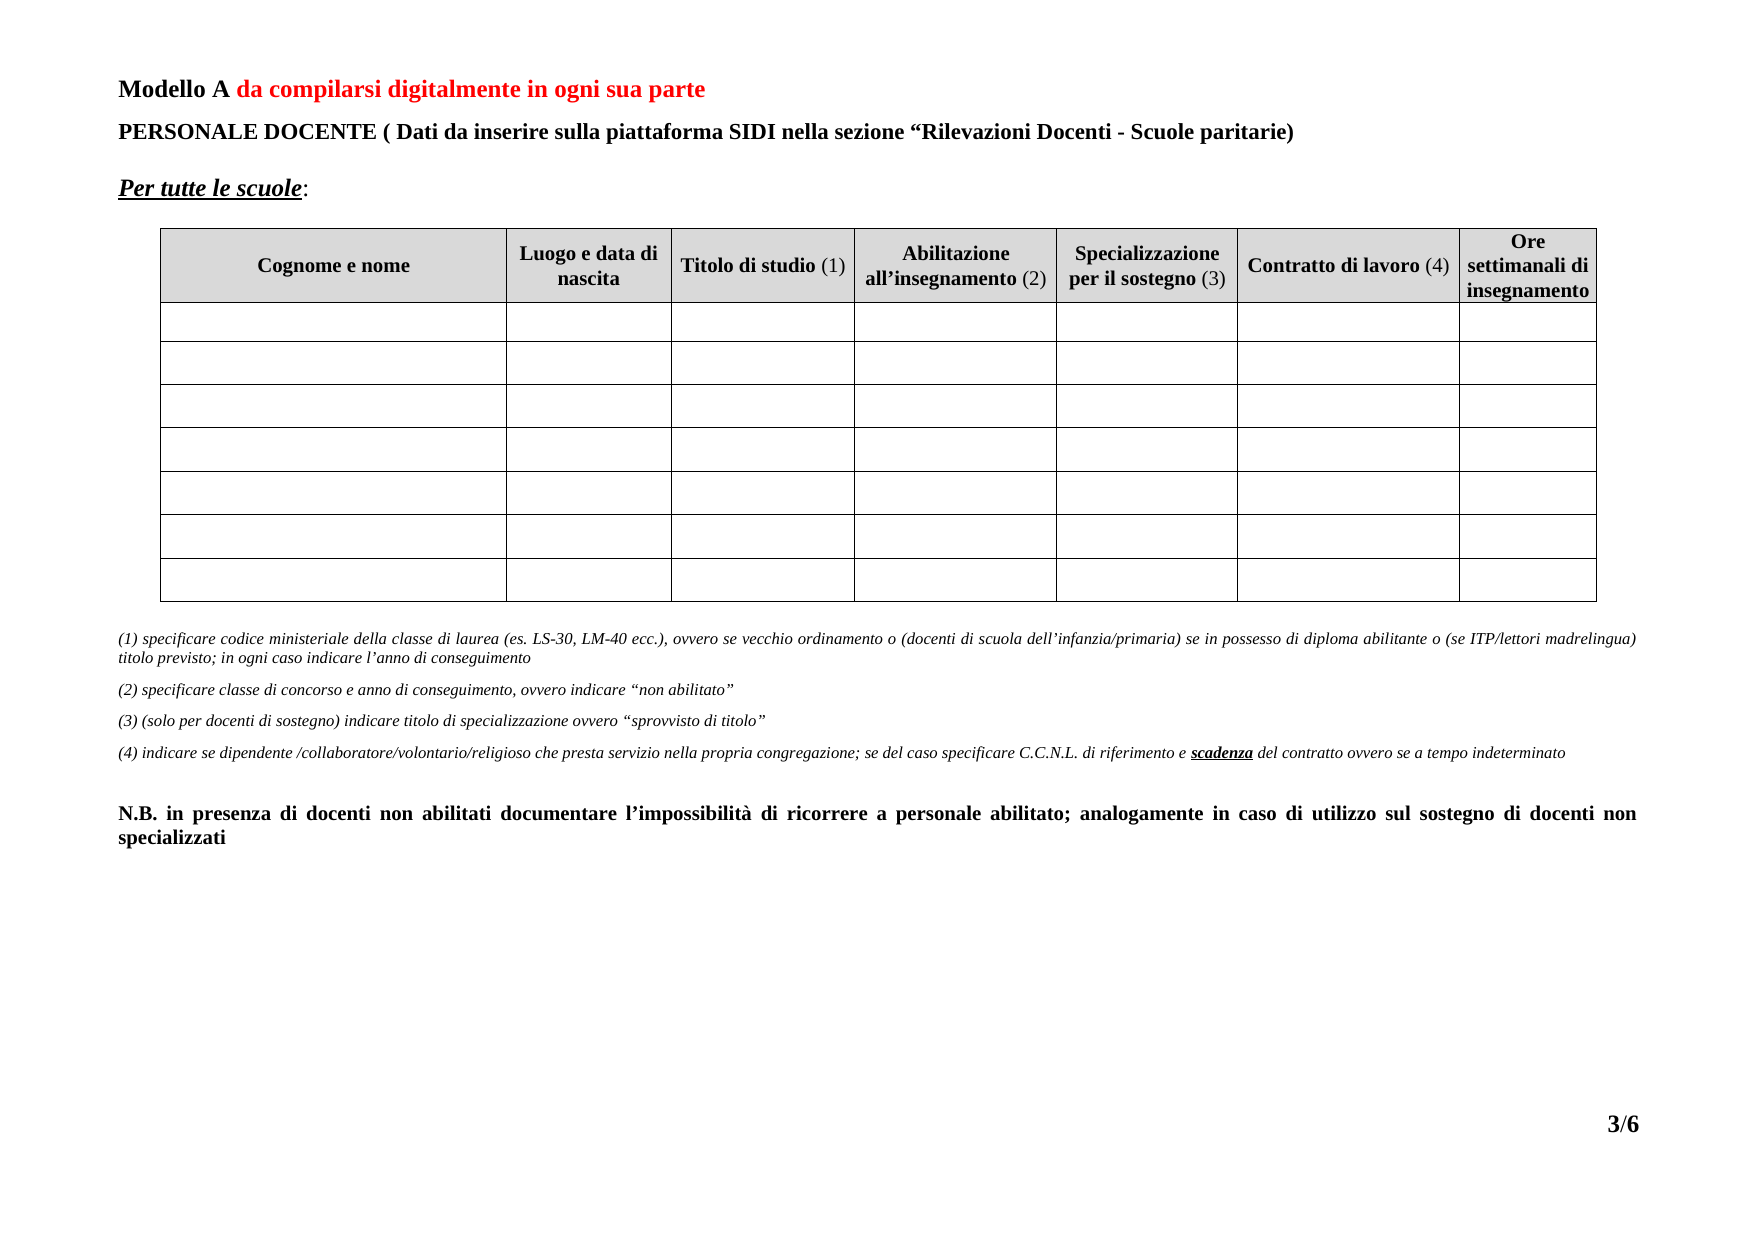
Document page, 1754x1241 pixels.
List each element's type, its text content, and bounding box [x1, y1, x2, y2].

table_cell [1057, 472, 1237, 514]
table_cell [507, 559, 671, 601]
table_cell [1460, 303, 1596, 341]
table_cell [855, 472, 1056, 514]
table_cell [672, 303, 854, 341]
table_header Abilitazione all’insegnamento (2) [855, 229, 1056, 302]
table_cell [161, 385, 506, 427]
table_cell [161, 428, 506, 471]
table_cell [161, 515, 506, 558]
table_cell [672, 428, 854, 471]
table_cell [855, 559, 1056, 601]
table_cell [507, 342, 671, 384]
text N.B. in presenza di docenti non abilitati documentare l’impossibilità di ricorrere a personale abilitato; analogamente in caso di utilizzo sul sostegno di docenti non specializzati [118, 801, 1639, 849]
text Per tutte le scuole: [118, 173, 1639, 202]
text (4) indicare se dipendente /collaboratore/volontario/religioso che presta servizio nella propria congregazione; se del caso specificare C.C.N.L. di riferimento e scadenza del contratto ovvero se a tempo indeterminato [118, 743, 1639, 762]
table_cell [507, 472, 671, 514]
table_cell [1057, 385, 1237, 427]
table_cell [1057, 342, 1237, 384]
table_header Cognome e nome [161, 229, 506, 302]
table_cell [672, 472, 854, 514]
table_cell [507, 515, 671, 558]
table_cell [1057, 559, 1237, 601]
subtitle PERSONALE DOCENTE ( Dati da inserire sulla piattaforma SIDI nella sezione “Rilevazioni Docenti - Scuole paritarie) [118, 118, 1639, 144]
table_header Contratto di lavoro (4) [1238, 229, 1459, 302]
table_cell [161, 559, 506, 601]
table_header Ore settimanali di insegnamento [1460, 229, 1596, 302]
table_cell [1460, 342, 1596, 384]
table_cell [1057, 303, 1237, 341]
table_cell [855, 303, 1056, 341]
table_cell [1238, 303, 1459, 341]
table_cell [161, 342, 506, 384]
table_cell [1460, 515, 1596, 558]
table_header Specializzazione per il sostegno (3) [1057, 229, 1237, 302]
table_cell [1460, 559, 1596, 601]
table_cell [1238, 342, 1459, 384]
table_cell [1057, 428, 1237, 471]
table_cell [855, 342, 1056, 384]
table_cell [855, 385, 1056, 427]
table_cell [855, 428, 1056, 471]
text (1) specificare codice ministeriale della classe di laurea (es. LS-30, LM-40 ecc.), ovvero se vecchio ordinamento o (docenti di scuola dell’infanzia/primaria) se in possesso di diploma abilitante o (se ITP/lettori madrelingua) titolo previsto; in ogni caso indicare l’anno di conseguimento [118, 628, 1639, 667]
table_cell [1238, 472, 1459, 514]
table_cell [1460, 385, 1596, 427]
table_cell [1460, 428, 1596, 471]
table_header Titolo di studio (1) [672, 229, 854, 302]
table_cell [672, 342, 854, 384]
table_cell [1238, 385, 1459, 427]
table_header Luogo e data di nascita [507, 229, 671, 302]
table_cell [507, 303, 671, 341]
table_cell [672, 515, 854, 558]
table_cell [672, 559, 854, 601]
table_cell [1238, 559, 1459, 601]
text (2) specificare classe di concorso e anno di conseguimento, ovvero indicare “non abilitato” [118, 679, 1639, 698]
table_cell [1057, 515, 1237, 558]
table_cell [672, 385, 854, 427]
table_cell [855, 515, 1056, 558]
table_cell [507, 385, 671, 427]
table_cell [1238, 428, 1459, 471]
text (3) (solo per docenti di sostegno) indicare titolo di specializzazione ovvero “sprovvisto di titolo” [118, 711, 1639, 730]
table_cell [507, 428, 671, 471]
table_cell [1460, 472, 1596, 514]
table_cell [161, 472, 506, 514]
table_cell [1238, 515, 1459, 558]
table_cell [161, 303, 506, 341]
